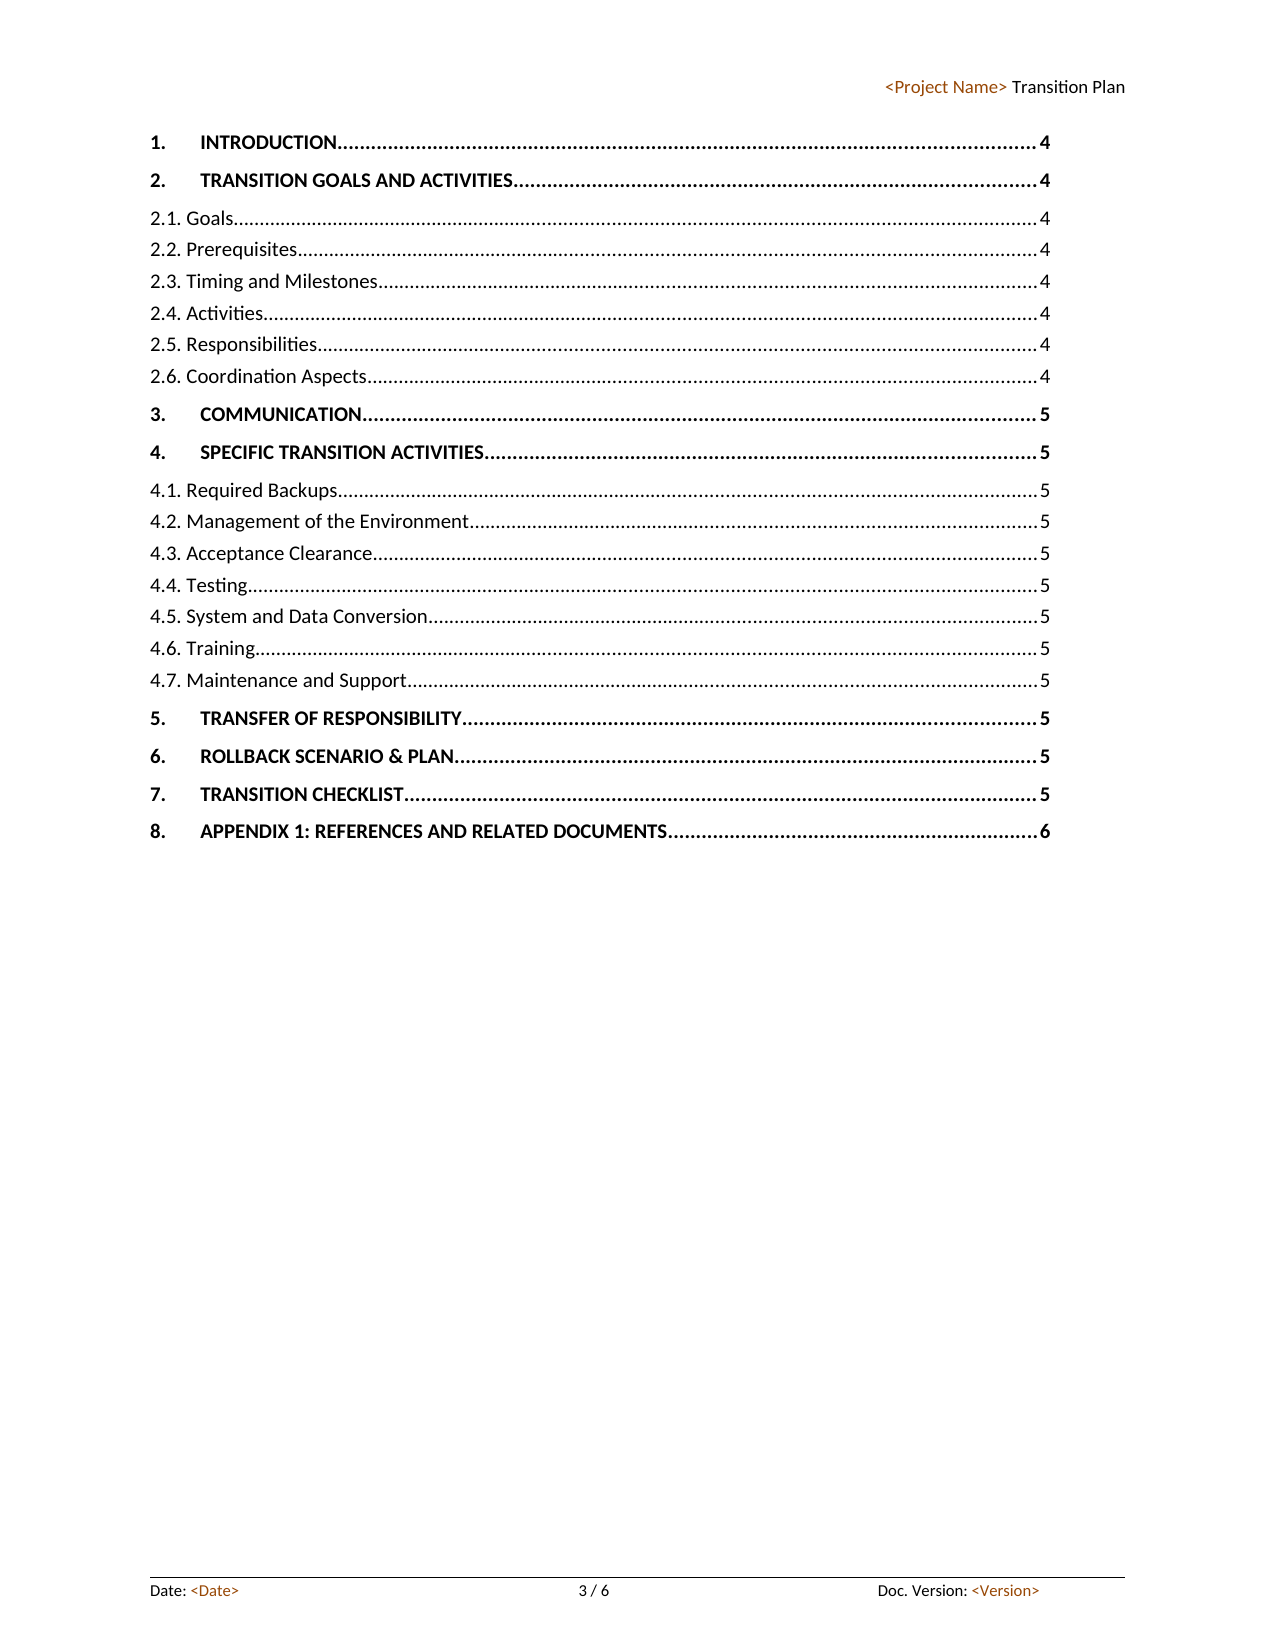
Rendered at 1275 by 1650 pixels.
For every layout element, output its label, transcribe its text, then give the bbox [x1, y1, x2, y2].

text 2.5. Responsibilities 4 [150, 332, 1050, 357]
text 5. Transfer of Responsibility 5 [150, 705, 1050, 730]
text 2. Transition Goals and Activities 4 [150, 167, 1050, 192]
text 3. Communication 5 [150, 401, 1050, 427]
text 8. Appendix 1: References and Related Documents 6 [150, 819, 1050, 844]
text 4.5. System and Data Conversion 5 [150, 604, 1050, 629]
text 2.6. Coordination Aspects 4 [150, 363, 1050, 389]
text 4.7. Maintenance and Support 5 [150, 667, 1050, 692]
text 4.3. Acceptance Clearance 5 [150, 540, 1050, 566]
text 2.2. Prerequisites 4 [150, 237, 1050, 262]
text 7. Transition Checklist 5 [150, 781, 1050, 806]
text 2.4. Activities 4 [150, 300, 1050, 325]
text 2.1. Goals 4 [150, 205, 1050, 230]
text 1. Introduction 4 [150, 129, 1050, 154]
text 2.3. Timing and Milestones 4 [150, 268, 1050, 294]
text 4. Specific Transition Activities 5 [150, 439, 1050, 464]
text 6. Rollback Scenario & Plan 5 [150, 743, 1050, 768]
text 4.4. Testing 5 [150, 572, 1050, 597]
text 4.6. Training 5 [150, 635, 1050, 661]
text 4.1. Required Backups 5 [150, 477, 1050, 502]
text 4.2. Management of the Environment 5 [150, 509, 1050, 534]
